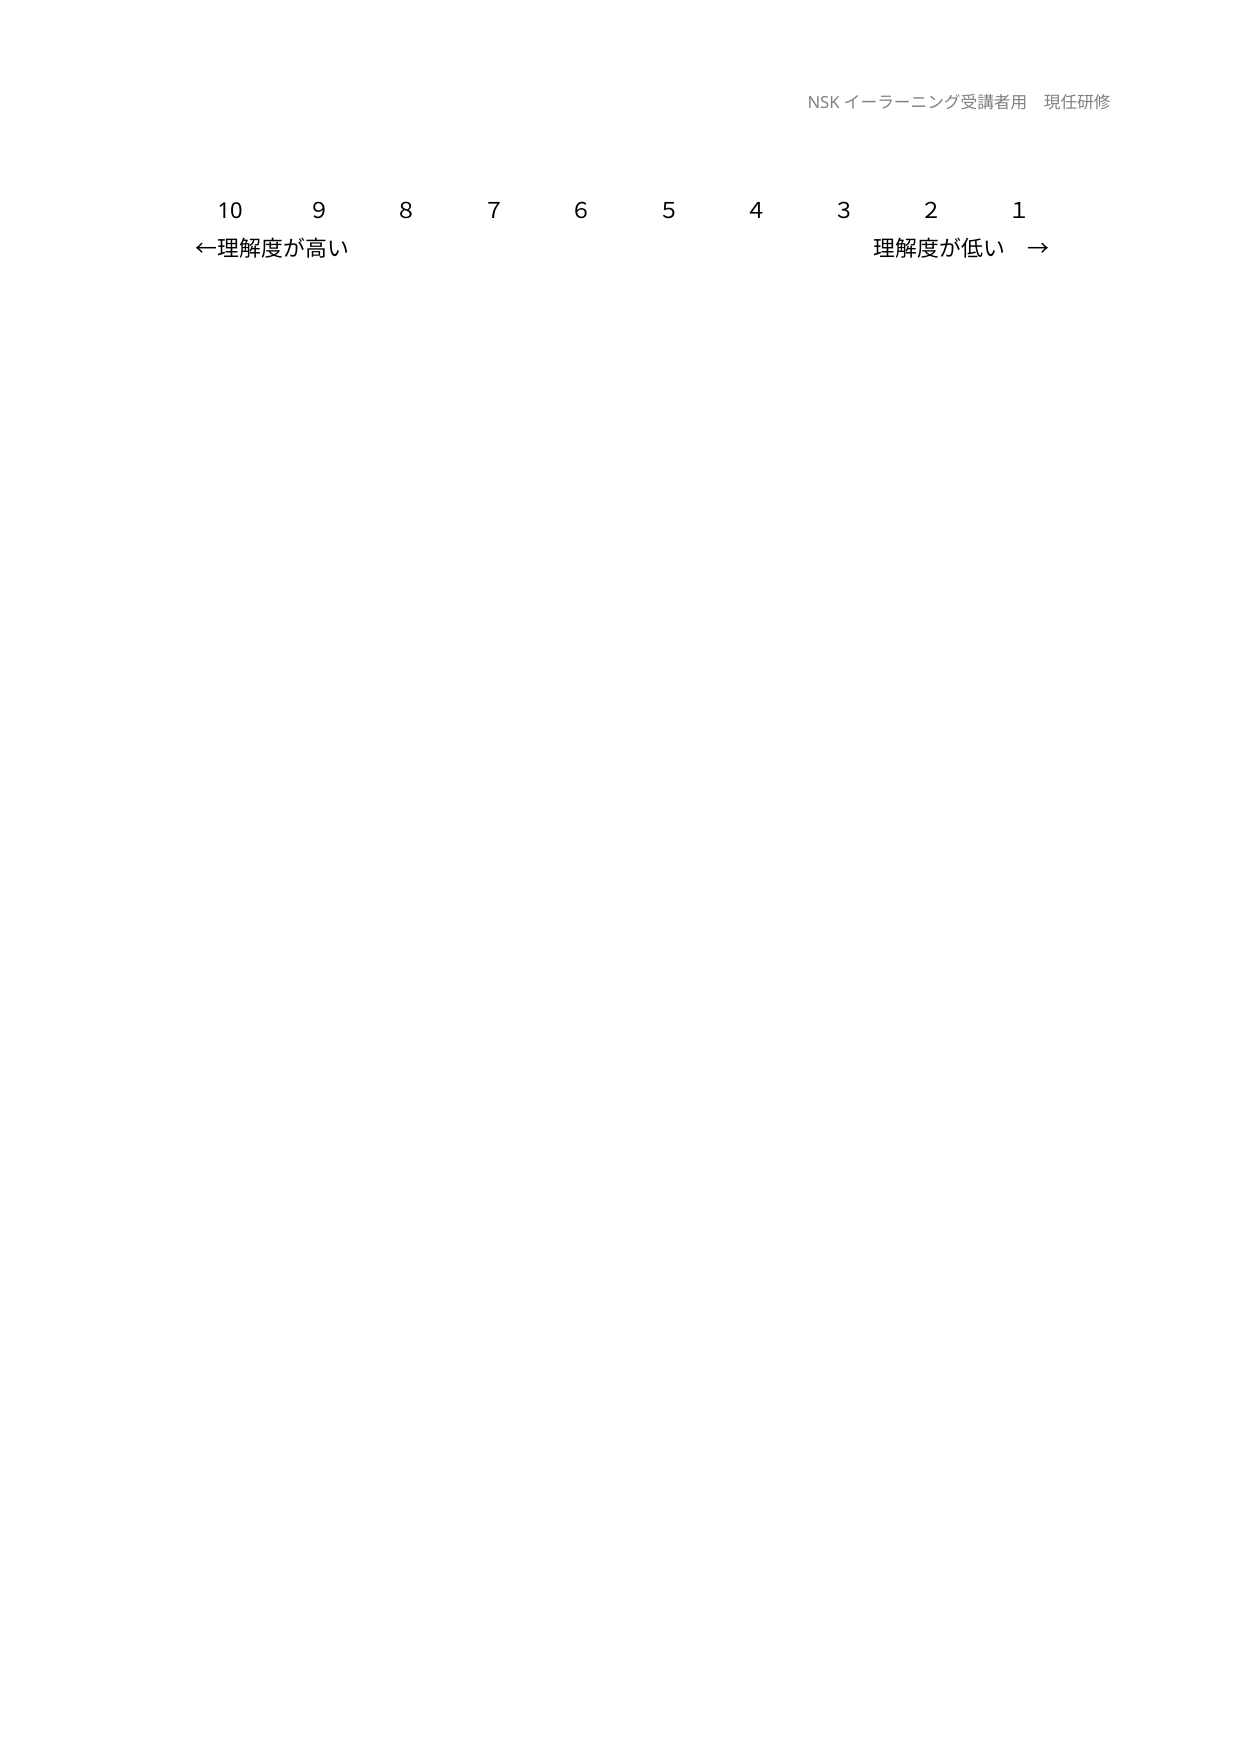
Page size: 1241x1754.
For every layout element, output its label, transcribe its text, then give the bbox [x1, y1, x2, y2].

text ←理解度が高い 理解度が低い → [130, 228, 1110, 266]
text 10 ９ ８ ７ ６ ５ ４ ３ ２ １ [130, 191, 1110, 228]
